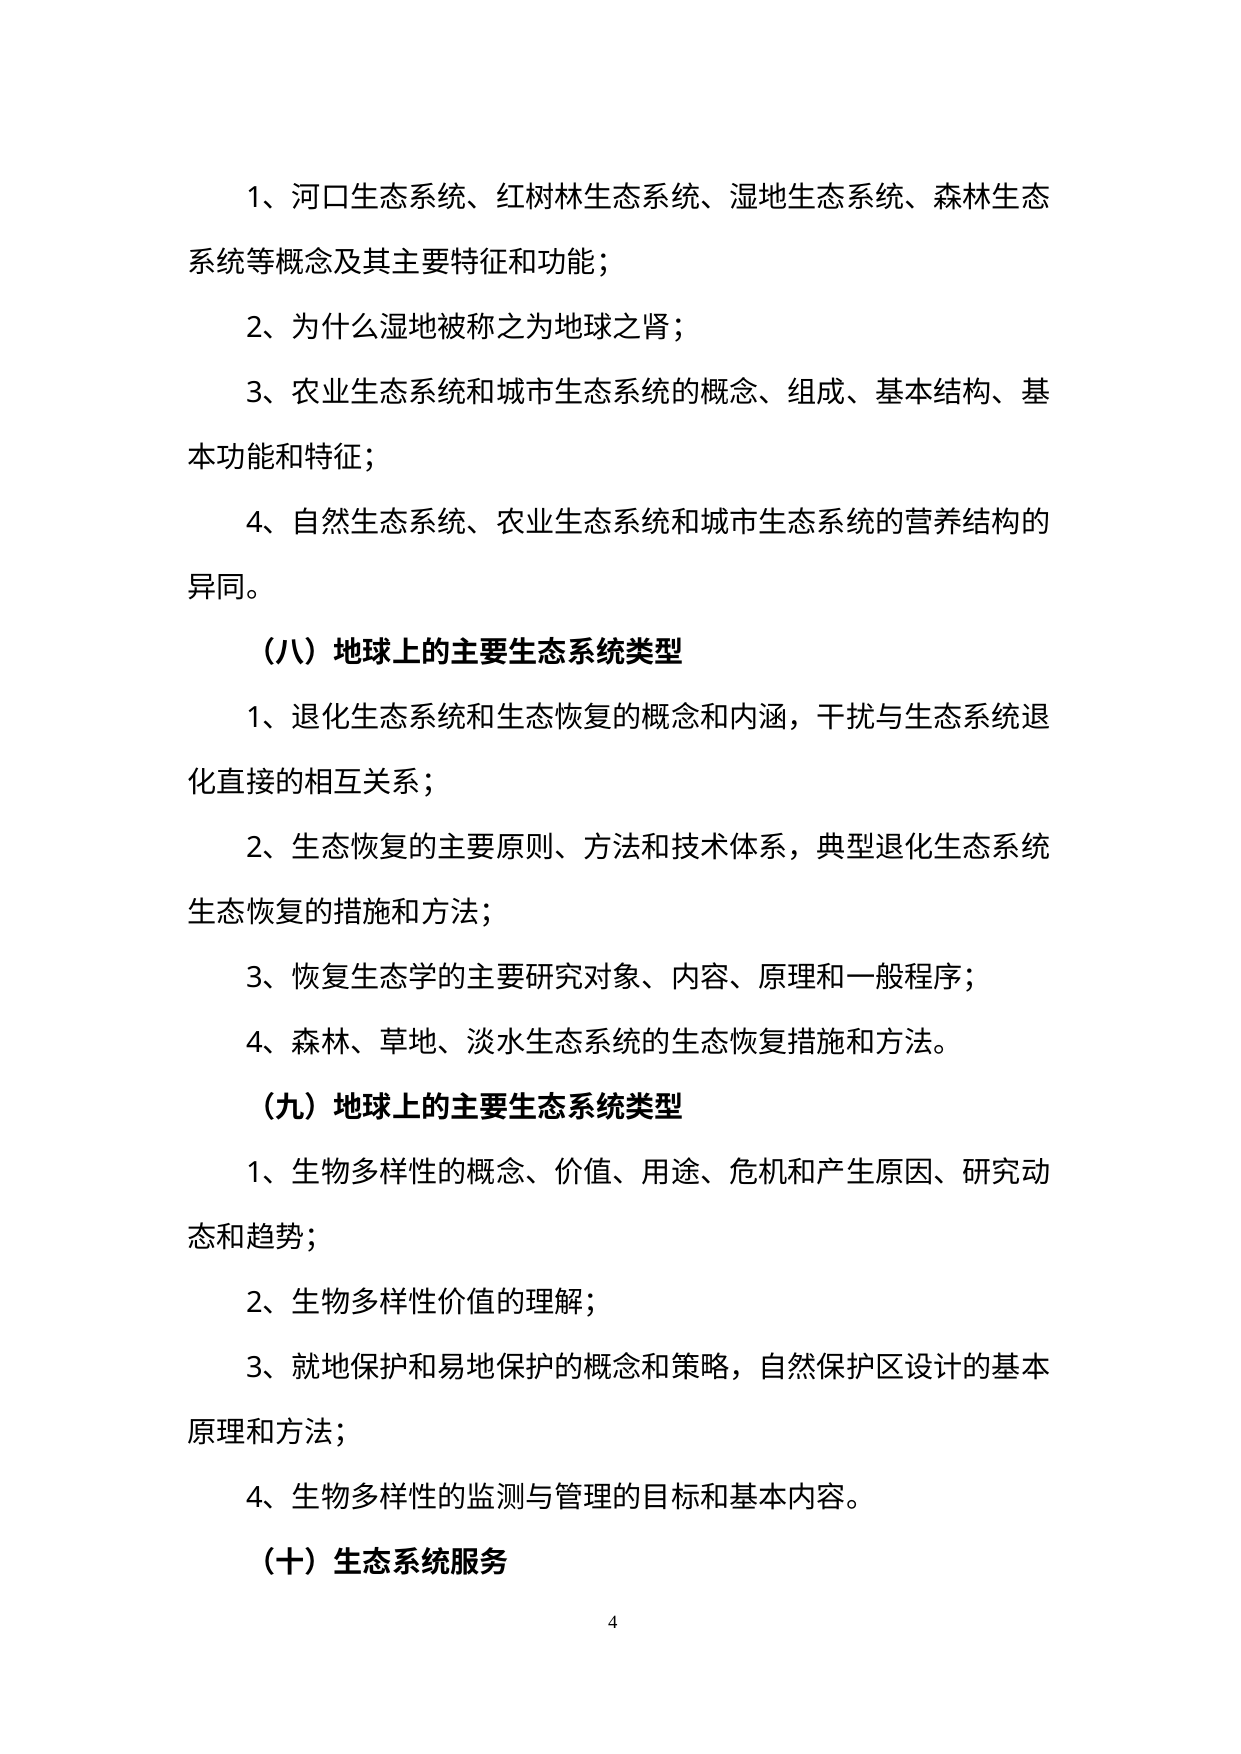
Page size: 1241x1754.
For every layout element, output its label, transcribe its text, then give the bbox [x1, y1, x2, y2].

text 4、森林、草地、淡水生态系统的生态恢复措施和方法。 [187, 1007, 1053, 1072]
text 1、退化生态系统和生态恢复的概念和内涵，干扰与生态系统退化直接的相互关系； [187, 682, 1053, 812]
text 3、就地保护和易地保护的概念和策略，自然保护区设计的基本原理和方法； [187, 1332, 1053, 1462]
text （十）生态系统服务 [187, 1527, 1053, 1592]
text （八）地球上的主要生态系统类型 [187, 617, 1053, 682]
text 3、农业生态系统和城市生态系统的概念、组成、基本结构、基本功能和特征； [187, 357, 1053, 487]
text 4、生物多样性的监测与管理的目标和基本内容。 [187, 1462, 1053, 1527]
text （九）地球上的主要生态系统类型 [187, 1072, 1053, 1137]
text 2、生物多样性价值的理解； [187, 1267, 1053, 1332]
text 2、为什么湿地被称之为地球之肾； [187, 292, 1053, 357]
text 4、自然生态系统、农业生态系统和城市生态系统的营养结构的异同。 [187, 487, 1053, 617]
text 1、河口生态系统、红树林生态系统、湿地生态系统、森林生态系统等概念及其主要特征和功能； [187, 162, 1053, 292]
text 3、恢复生态学的主要研究对象、内容、原理和一般程序； [187, 942, 1053, 1007]
text 1、生物多样性的概念、价值、用途、危机和产生原因、研究动态和趋势； [187, 1137, 1053, 1267]
text 2、生态恢复的主要原则、方法和技术体系，典型退化生态系统生态恢复的措施和方法； [187, 812, 1053, 942]
